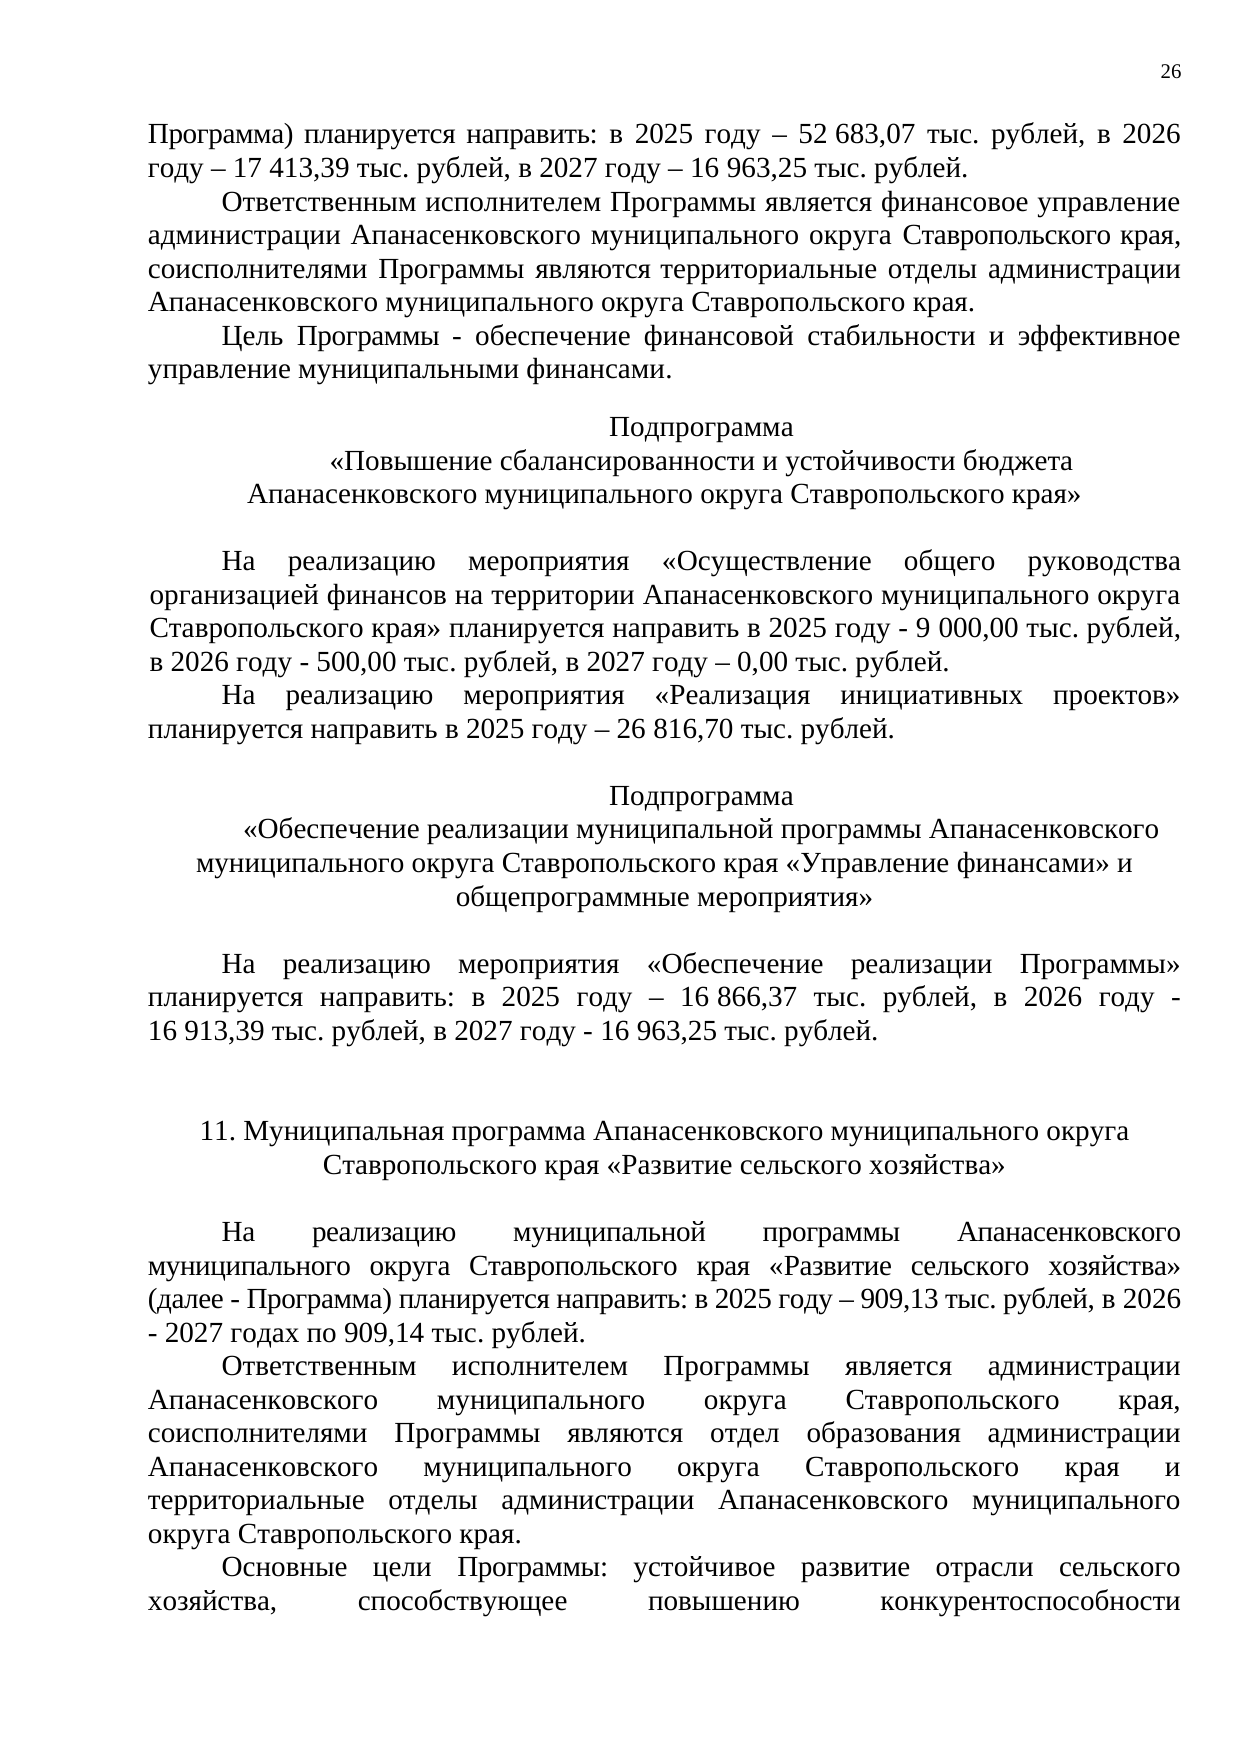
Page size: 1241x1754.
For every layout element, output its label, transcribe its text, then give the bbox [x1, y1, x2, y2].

text «Обеспечение реализации муниципальной программы Апанасенковского муниципального округа Ставропольского края «Управление финансами» и общепрограммные мероприятия» [148, 812, 1181, 912]
text Цель Программы - обеспечение финансовой стабильности и эффективное управление муниципальными финансами. [148, 318, 1181, 385]
text На реализацию мероприятия «Обеспечение реализации Программы» планируется направить: в 2025 году – 16 866,37 тыс. рублей, в 2026 году - 16 913,39 тыс. рублей, в 2027 году - 16 963,25 тыс. рублей. [148, 946, 1181, 1046]
text 11. Муниципальная программа Апанасенковского муниципального округа Ставропольского края «Развитие сельского хозяйства» [148, 1113, 1181, 1181]
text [148, 117, 1181, 184]
text «Повышение сбалансированности и устойчивости бюджета Апанасенковского муниципального округа Ставропольского края» [148, 443, 1181, 510]
text На реализацию мероприятия «Осуществление общего руководства организацией финансов на территории Апанасенковского муниципального округа Ставропольского края» планируется направить в 2025 году - 9 000,00 тыс. рублей, в 2026 году - 500,00 тыс. рублей, в 2027 году – 0,00 тыс. рублей. [149, 543, 1181, 677]
text Ответственным исполнителем Программы является финансовое управление администрации Апанасенковского муниципального округа Ставропольского края, соисполнителями Программы являются территориальные отделы администрации Апанасенковского муниципального округа Ставропольского края. [148, 184, 1181, 318]
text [148, 1549, 1181, 1617]
text На реализацию мероприятия «Реализация инициативных проектов» планируется направить в 2025 году – 26 816,70 тыс. рублей. [148, 677, 1181, 744]
text На реализацию муниципальной программы Апанасенковского муниципального округа Ставропольского края «Развитие сельского хозяйства» (далее - Программа) планируется направить: в 2025 году – 909,13 тыс. рублей, в 2026 - 2027 годах по 909,14 тыс. рублей. [148, 1214, 1181, 1348]
text Подпрограмма [148, 409, 1181, 443]
text Ответственным исполнителем Программы является администрации Апанасенковского муниципального округа Ставропольского края, соисполнителями Программы являются отдел образования администрации Апанасенковского муниципального округа Ставропольского края и территориальные отделы администрации Апанасенковского муниципального округа Ставропольского края. [148, 1348, 1181, 1549]
text Подпрограмма [148, 778, 1181, 812]
